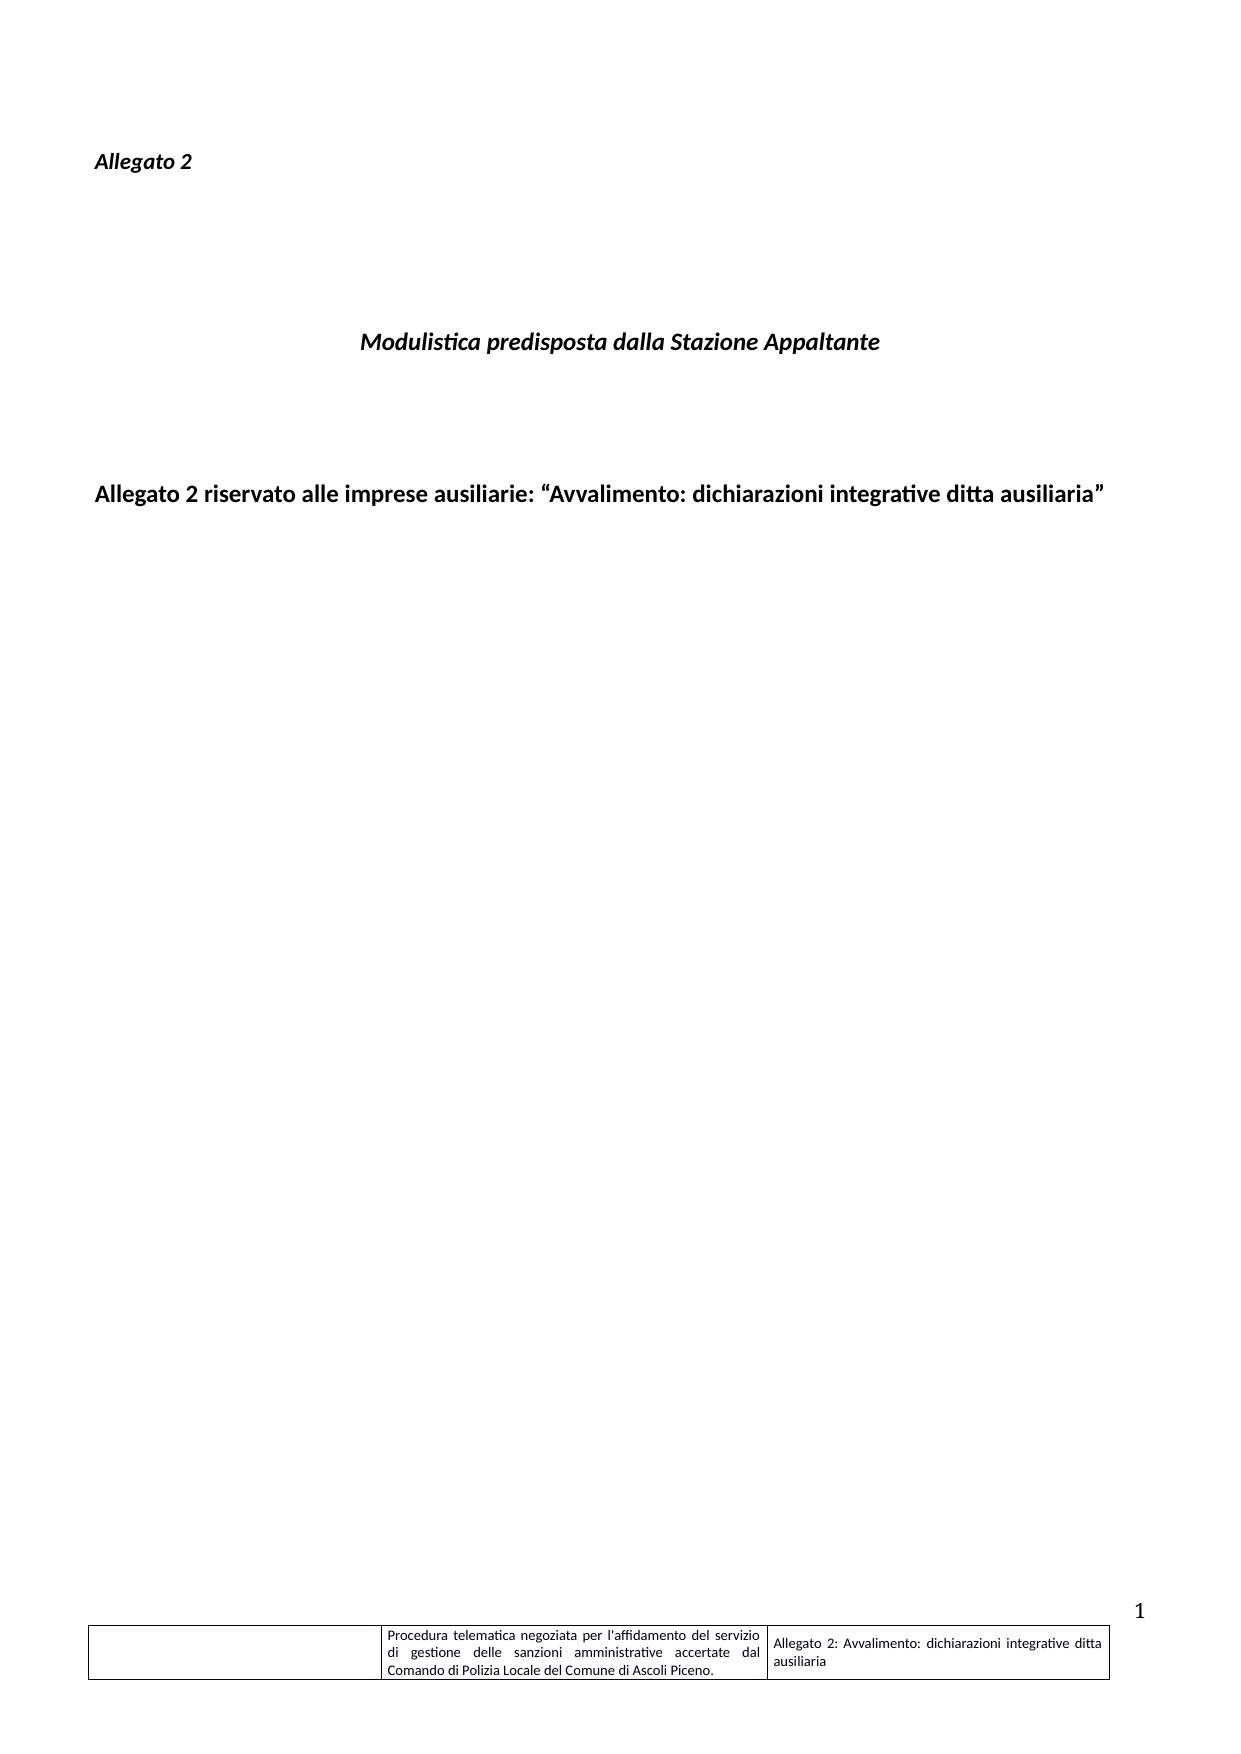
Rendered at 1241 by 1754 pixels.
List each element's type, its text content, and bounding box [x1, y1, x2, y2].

text Allegato 2 riservato alle imprese ausiliarie: “Avvalimento: dichiarazioni integrative ditta ausiliaria” [94, 478, 1146, 509]
text Allegato 2 [94, 147, 1146, 175]
text Modulistica predisposta dalla Stazione Appaltante [94, 326, 1146, 356]
